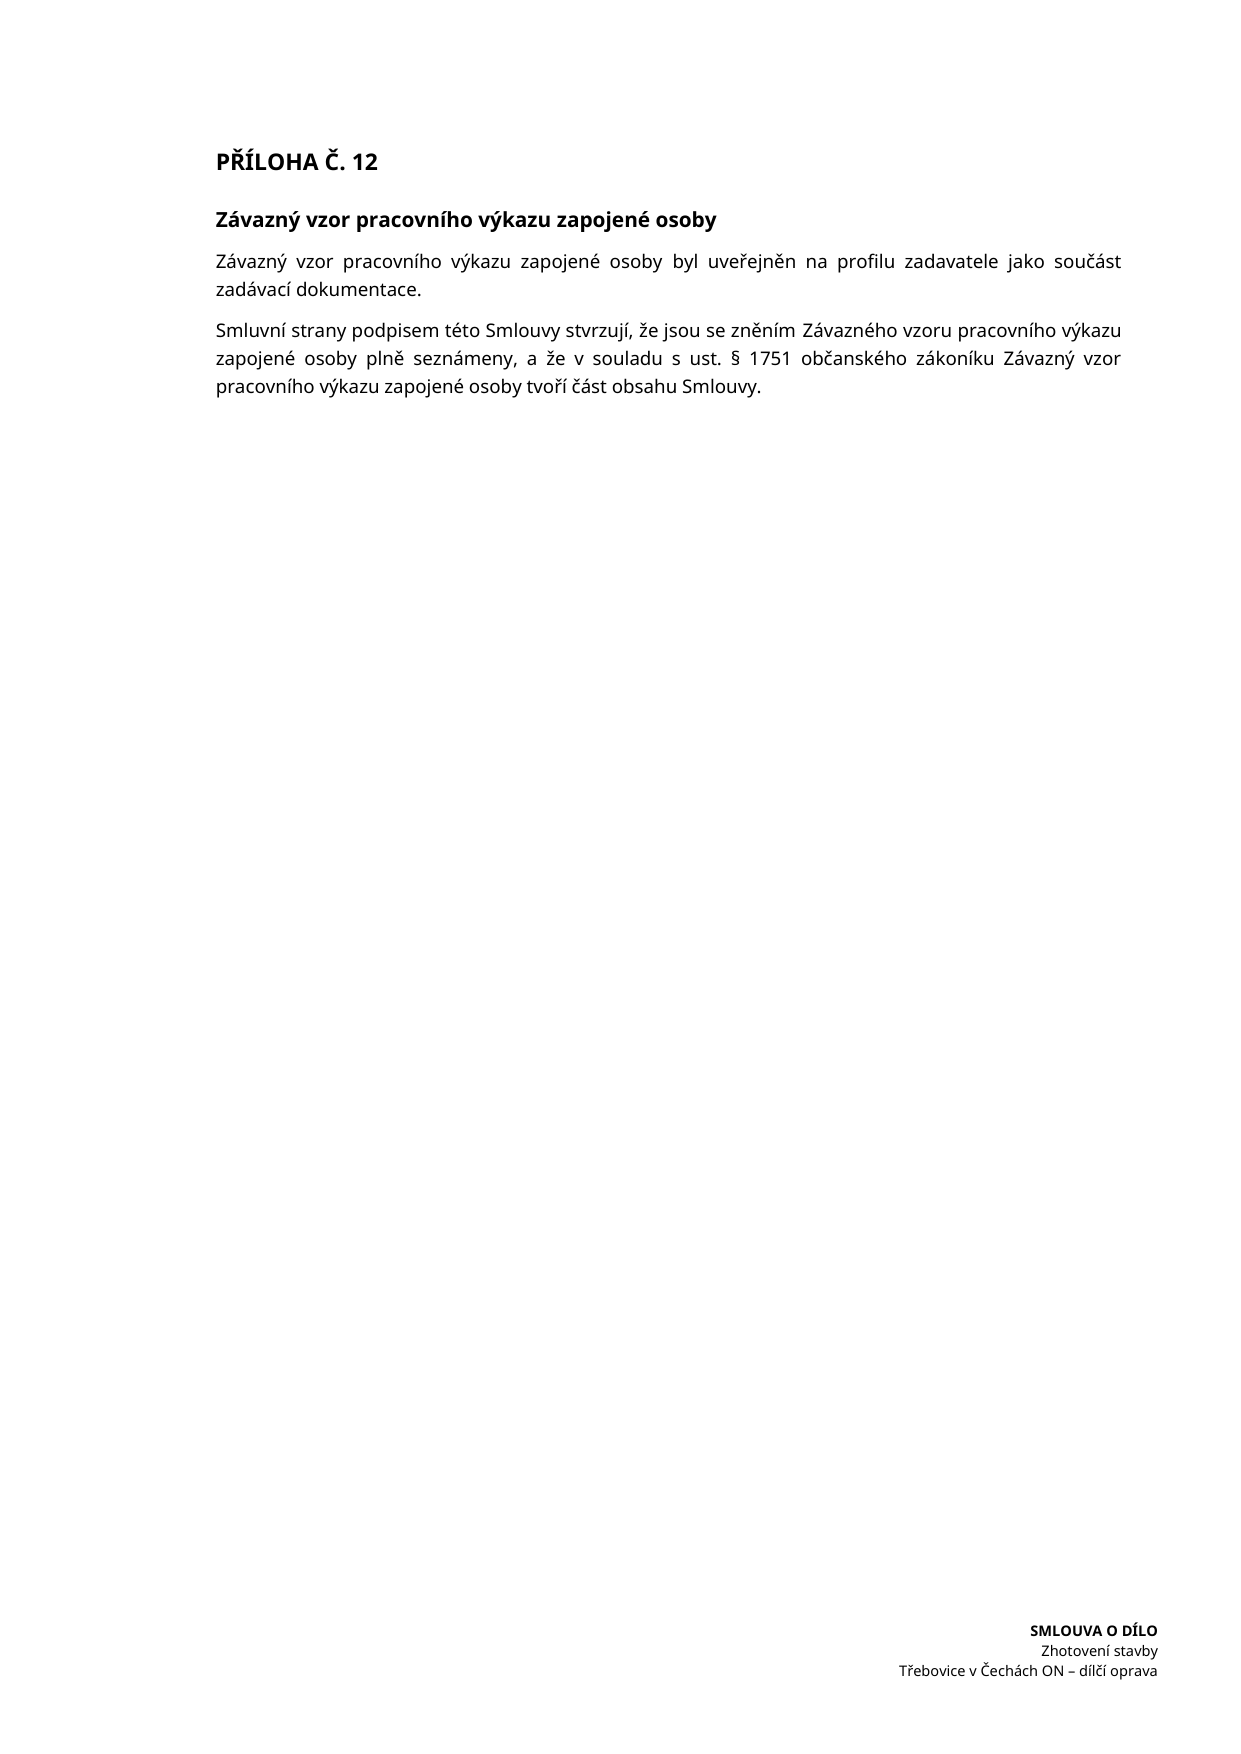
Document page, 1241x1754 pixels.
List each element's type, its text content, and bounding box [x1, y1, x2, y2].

text Závazný vzor pracovního výkazu zapojené osoby byl uveřejněn na profilu zadavatele jako součást zadávací dokumentace. [216, 249, 1122, 302]
text Smluvní strany podpisem této Smlouvy stvrzují, že jsou se zněním Závazného vzoru pracovního výkazu zapojené osoby plně seznámeny, a že v souladu s ust. § 1751 občanského zákoníku Závazný vzor pracovního výkazu zapojené osoby tvoří část obsahu Smlouvy. [216, 317, 1122, 399]
text Závazný vzor pracovního výkazu zapojené osoby [216, 205, 1122, 233]
text Příloha č. 12 [216, 146, 1122, 177]
